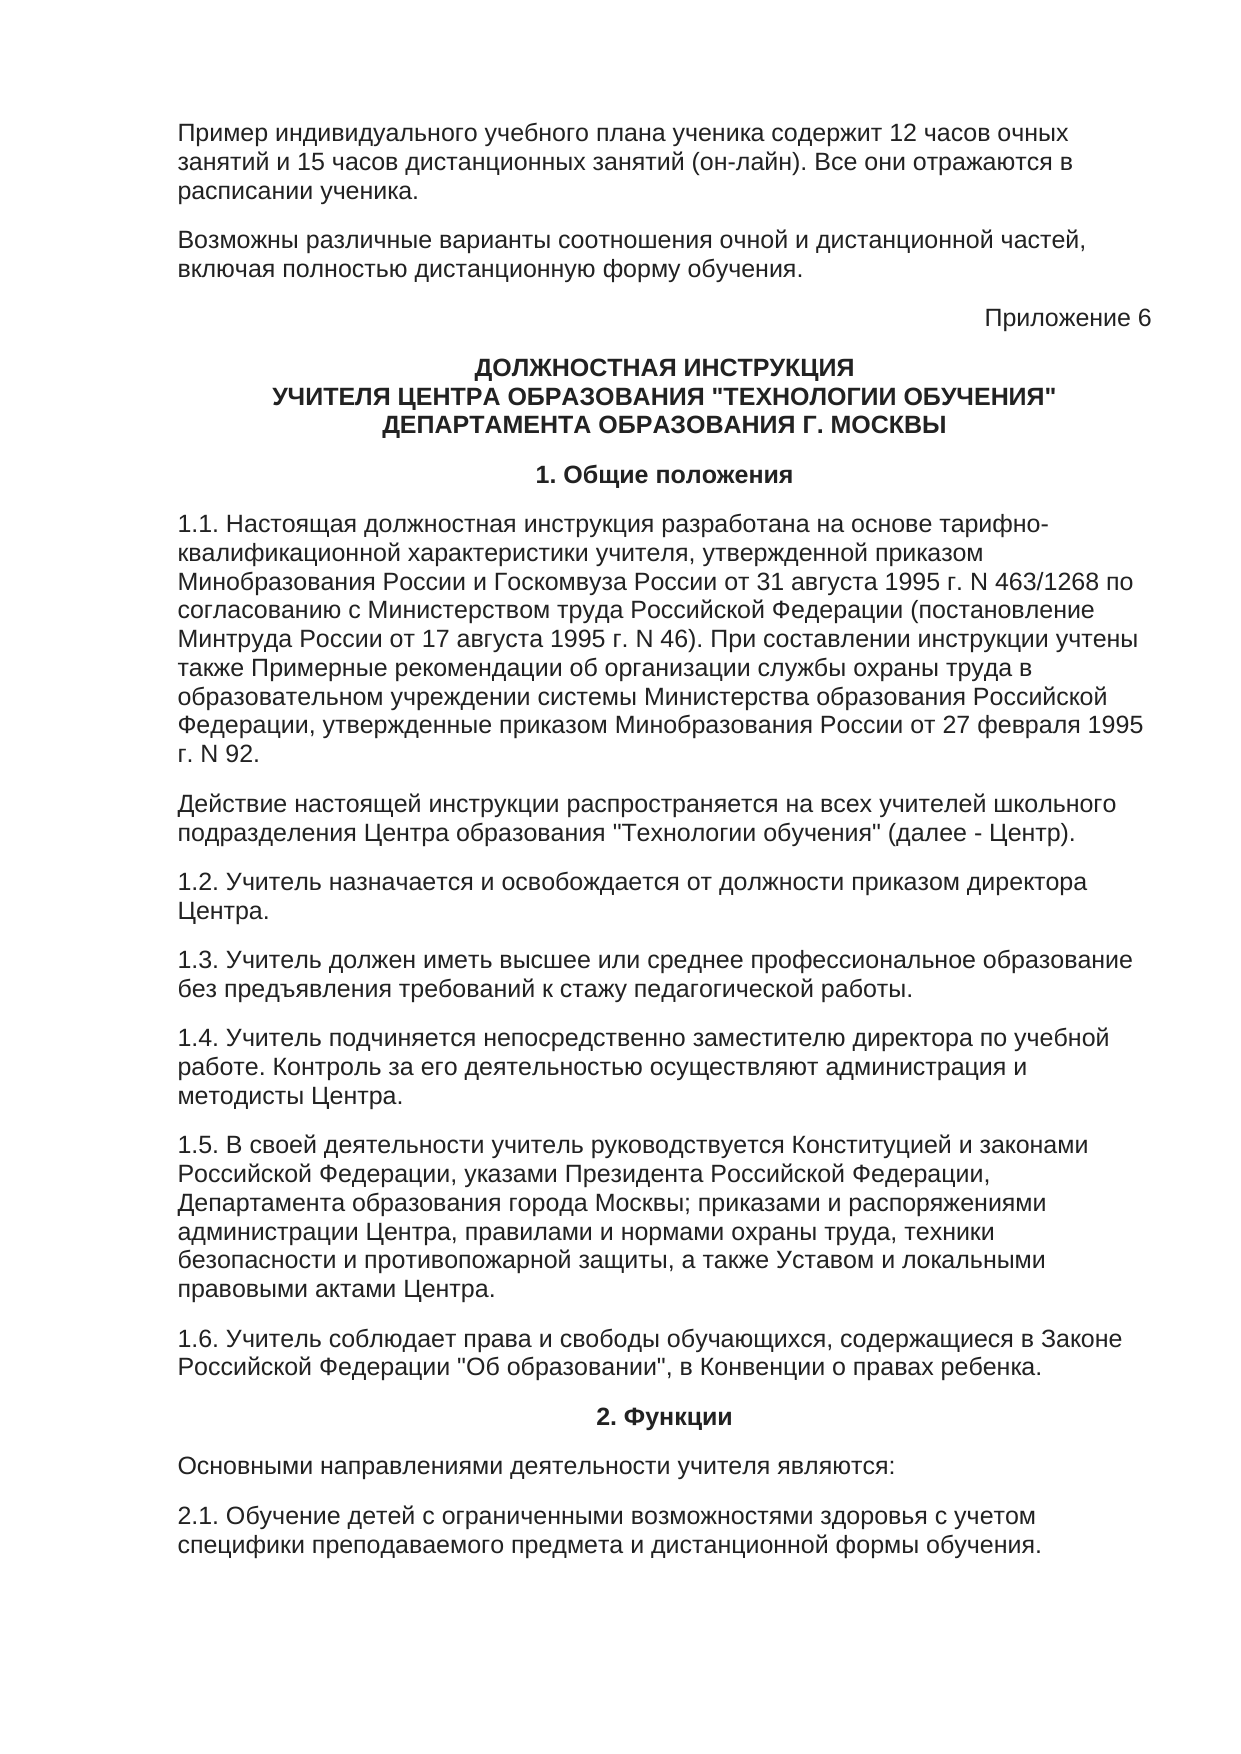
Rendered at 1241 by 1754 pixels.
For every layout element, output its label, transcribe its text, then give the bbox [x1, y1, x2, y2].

text 1. Общие положения [177, 460, 1152, 488]
text 1.2. Учитель назначается и освобождается от должности приказом директора Центра. [177, 867, 1152, 924]
text 1.6. Учитель соблюдает права и свободы обучающихся, содержащиеся в Законе Российской Федерации "Об образовании", в Конвенции о правах ребенка. [177, 1324, 1152, 1381]
text 1.5. В своей деятельности учитель руководствуется Конституцией и законами Российской Федерации, указами Президента Российской Федерации, Департамента образования города Москвы; приказами и распоряжениями администрации Центра, правилами и нормами охраны труда, техники безопасности и противопожарной защиты, а также Уставом и локальными правовыми актами Центра. [177, 1130, 1152, 1303]
text Приложение 6 [177, 303, 1152, 332]
text Основными направлениями деятельности учителя являются: [177, 1451, 1152, 1480]
text Пример индивидуального учебного плана ученика содержит 12 часов очных занятий и 15 часов дистанционных занятий (он-лайн). Все они отражаются в расписании ученика. [177, 118, 1152, 204]
text 1.1. Настоящая должностная инструкция разработана на основе тарифно-квалификационной характеристики учителя, утвержденной приказом Минобразования России и Госкомвуза России от 31 августа 1995 г. N 463/1268 по согласованию с Министерством труда Российской Федерации (постановление Минтруда России от 17 августа 1995 г. N 46). При составлении инструкции учтены также Примерные рекомендации об организации службы охраны труда в образовательном учреждении системы Министерства образования Российской Федерации, утвержденные приказом Минобразования России от 27 февраля 1995 г. N 92. [177, 509, 1152, 768]
text Возможны различные варианты соотношения очной и дистанционной частей, включая полностью дистанционную форму обучения. [177, 225, 1152, 283]
text Действие настоящей инструкции распространяется на всех учителей школьного подразделения Центра образования "Технологии обучения" (далее - Центр). [177, 789, 1152, 846]
text 2.1. Обучение детей с ограниченными возможностями здоровья с учетом специфики преподаваемого предмета и дистанционной формы обучения. [177, 1501, 1152, 1558]
text 1.4. Учитель подчиняется непосредственно заместителю директора по учебной работе. Контроль за его деятельностью осуществляют администрация и методисты Центра. [177, 1023, 1152, 1110]
text 1.3. Учитель должен иметь высшее или среднее профессиональное образование без предъявления требований к стажу педагогической работы. [177, 945, 1152, 1003]
text 2. Функции [177, 1402, 1152, 1431]
text ДОЛЖНОСТНАЯ ИНСТРУКЦИЯ УЧИТЕЛЯ ЦЕНТРА ОБРАЗОВАНИЯ "ТЕХНОЛОГИИ ОБУЧЕНИЯ" ДЕПАРТАМЕНТА ОБРАЗОВАНИЯ Г. МОСКВЫ [177, 353, 1152, 439]
